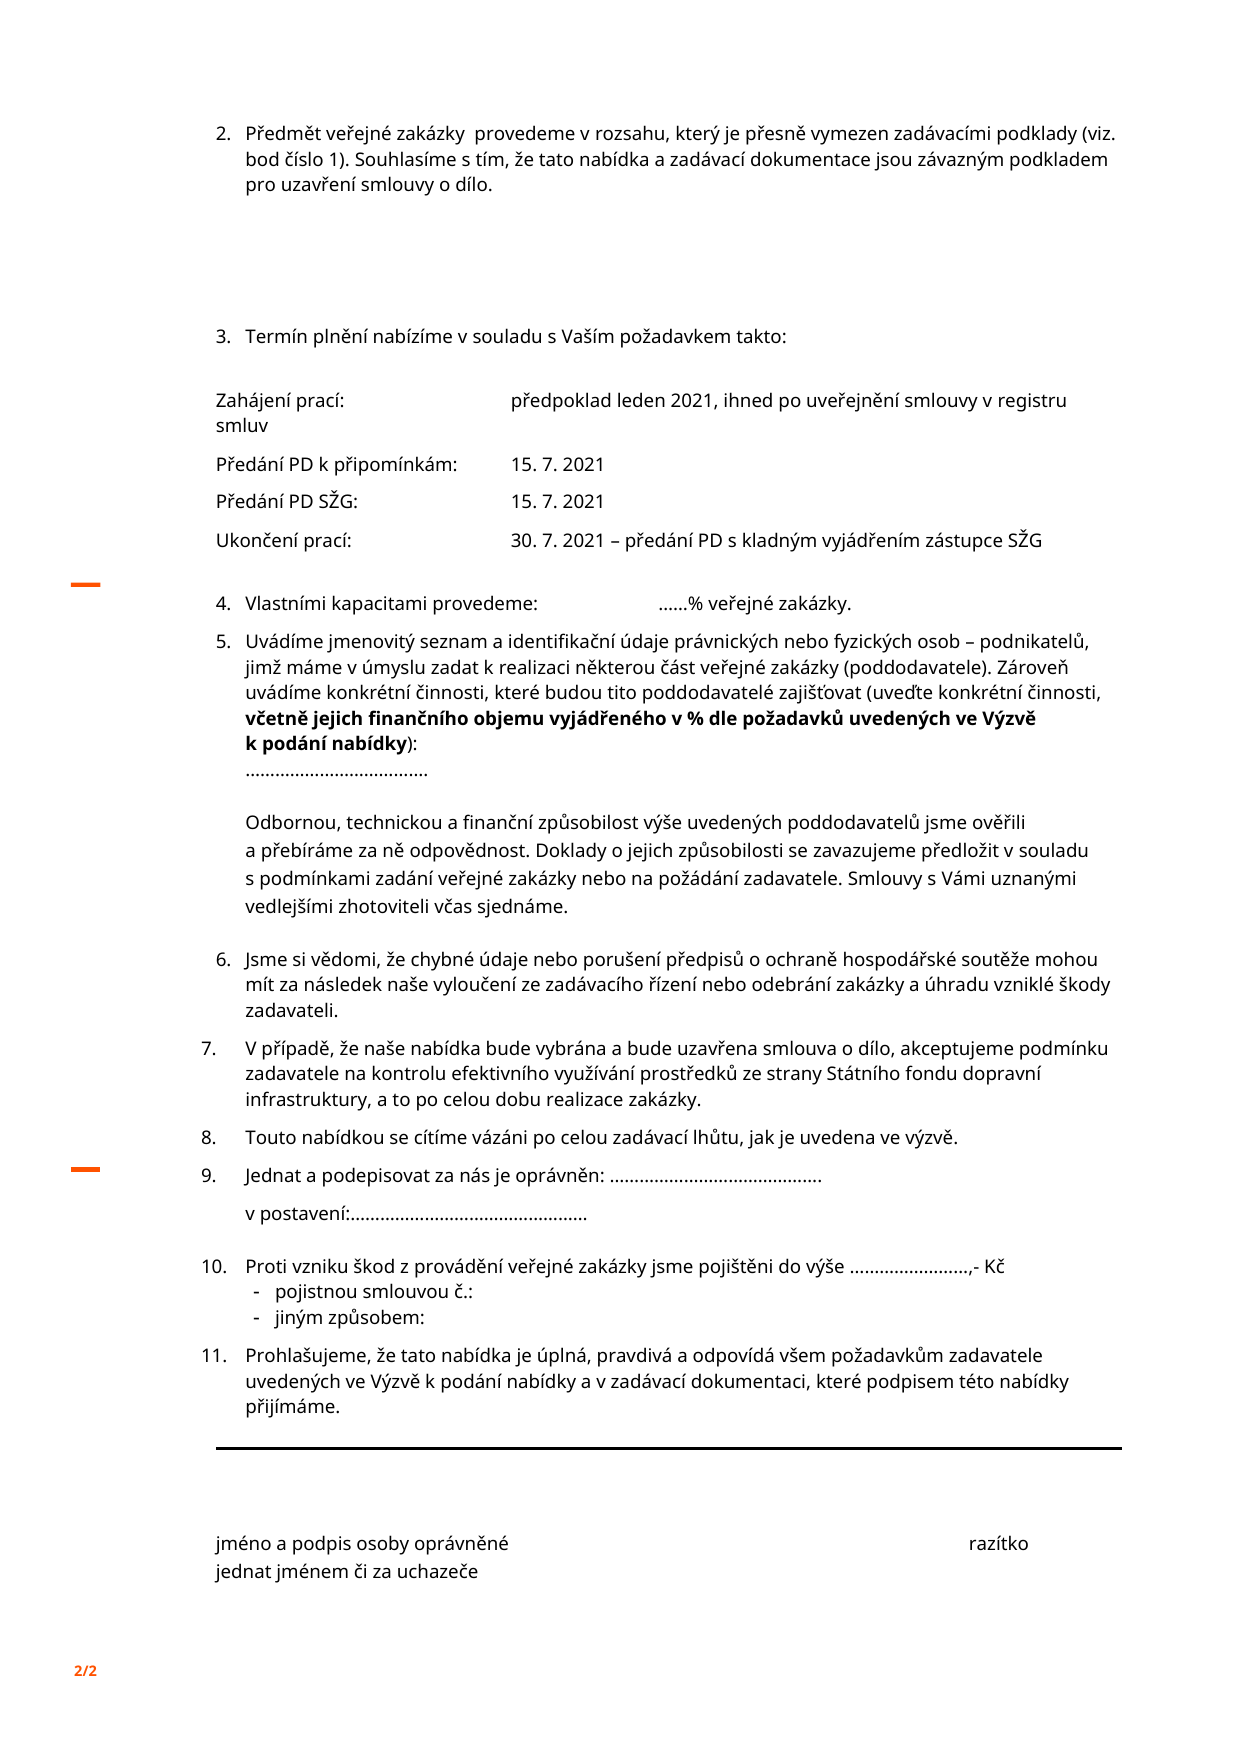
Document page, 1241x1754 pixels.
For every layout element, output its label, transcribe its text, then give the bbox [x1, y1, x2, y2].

text jméno a podpis osoby oprávněné razítko jednat jménem či za uchazeče [216, 1530, 1122, 1584]
text Zahájení prací: předpoklad leden 2021, ihned po uveřejnění smlouvy v registru smluv [216, 387, 1122, 438]
list Touto nabídkou se cítíme vázáni po celou zadávací lhůtu, jak je uvedena ve výzvě. [201, 1124, 1122, 1150]
list Vlastními kapacitami provedeme: ……% veřejné zakázky. [216, 590, 1122, 616]
text ………………………………. [216, 756, 1122, 782]
list Proti vzniku škod z provádění veřejné zakázky jsme pojištěni do výše ……………………,- Kč [201, 1253, 1122, 1279]
list Jsme si vědomi, že chybné údaje nebo porušení předpisů o ochraně hospodářské soutěže mohou mít za následek naše vyloučení ze zadávacího řízení nebo odebrání zakázky a úhradu vzniklé škody zadavateli. [216, 946, 1122, 1023]
text Předání PD k připomínkám: 15. 7. 2021 [216, 451, 1122, 476]
list Předmět veřejné zakázky provedeme v rozsahu, který je přesně vymezen zadávacími podklady (viz. bod číslo 1). Souhlasíme s tím, že tato nabídka a zadávací dokumentace jsou závazným podkladem pro uzavření smlouvy o dílo. [216, 121, 1122, 197]
text Ukončení prací: 30. 7. 2021 – předání PD s kladným vyjádřením zástupce SŽG [216, 527, 1122, 552]
list Termín plnění nabízíme v souladu s Vaším požadavkem takto: [216, 324, 1122, 349]
list Jednat a podepisovat za nás je oprávněn: ……………………………………. [201, 1162, 1122, 1188]
list jiným způsobem: [253, 1304, 1122, 1330]
list Prohlašujeme, že tato nabídka je úplná, pravdivá a odpovídá všem požadavkům zadavatele uvedených ve Výzvě k podání nabídky a v zadávací dokumentaci, které podpisem této nabídky přijímáme. [201, 1342, 1122, 1419]
text v postavení:………………………………………… [245, 1200, 1122, 1226]
text Odbornou, technickou a finanční způsobilost výše uvedených poddodavatelů jsme ověřili a přebíráme za ně odpovědnost. Doklady o jejich způsobilosti se zavazujeme předložit v souladu s podmínkami zadání veřejné zakázky nebo na požádání zadavatele. Smlouvy s Vámi uznanými vedlejšími zhotoviteli včas sjednáme. [245, 809, 1122, 919]
list Uvádíme jmenovitý seznam a identifikační údaje právnických nebo fyzických osob – podnikatelů, jimž máme v úmyslu zadat k realizaci některou část veřejné zakázky (poddodavatele). Zároveň uvádíme konkrétní činnosti, které budou tito poddodavatelé zajišťovat (uveďte konkrétní činnosti, včetně jejich finančního objemu vyjádřeného v % dle požadavků uvedených ve Výzvě k podání nabídky): [216, 628, 1122, 756]
list pojistnou smlouvou č.: [253, 1279, 1122, 1304]
list V případě, že naše nabídka bude vybrána a bude uzavřena smlouva o dílo, akceptujeme podmínku zadavatele na kontrolu efektivního využívání prostředků ze strany Státního fondu dopravní infrastruktury, a to po celou dobu realizace zakázky. [201, 1035, 1122, 1112]
text Předání PD SŽG: 15. 7. 2021 [216, 489, 1122, 514]
